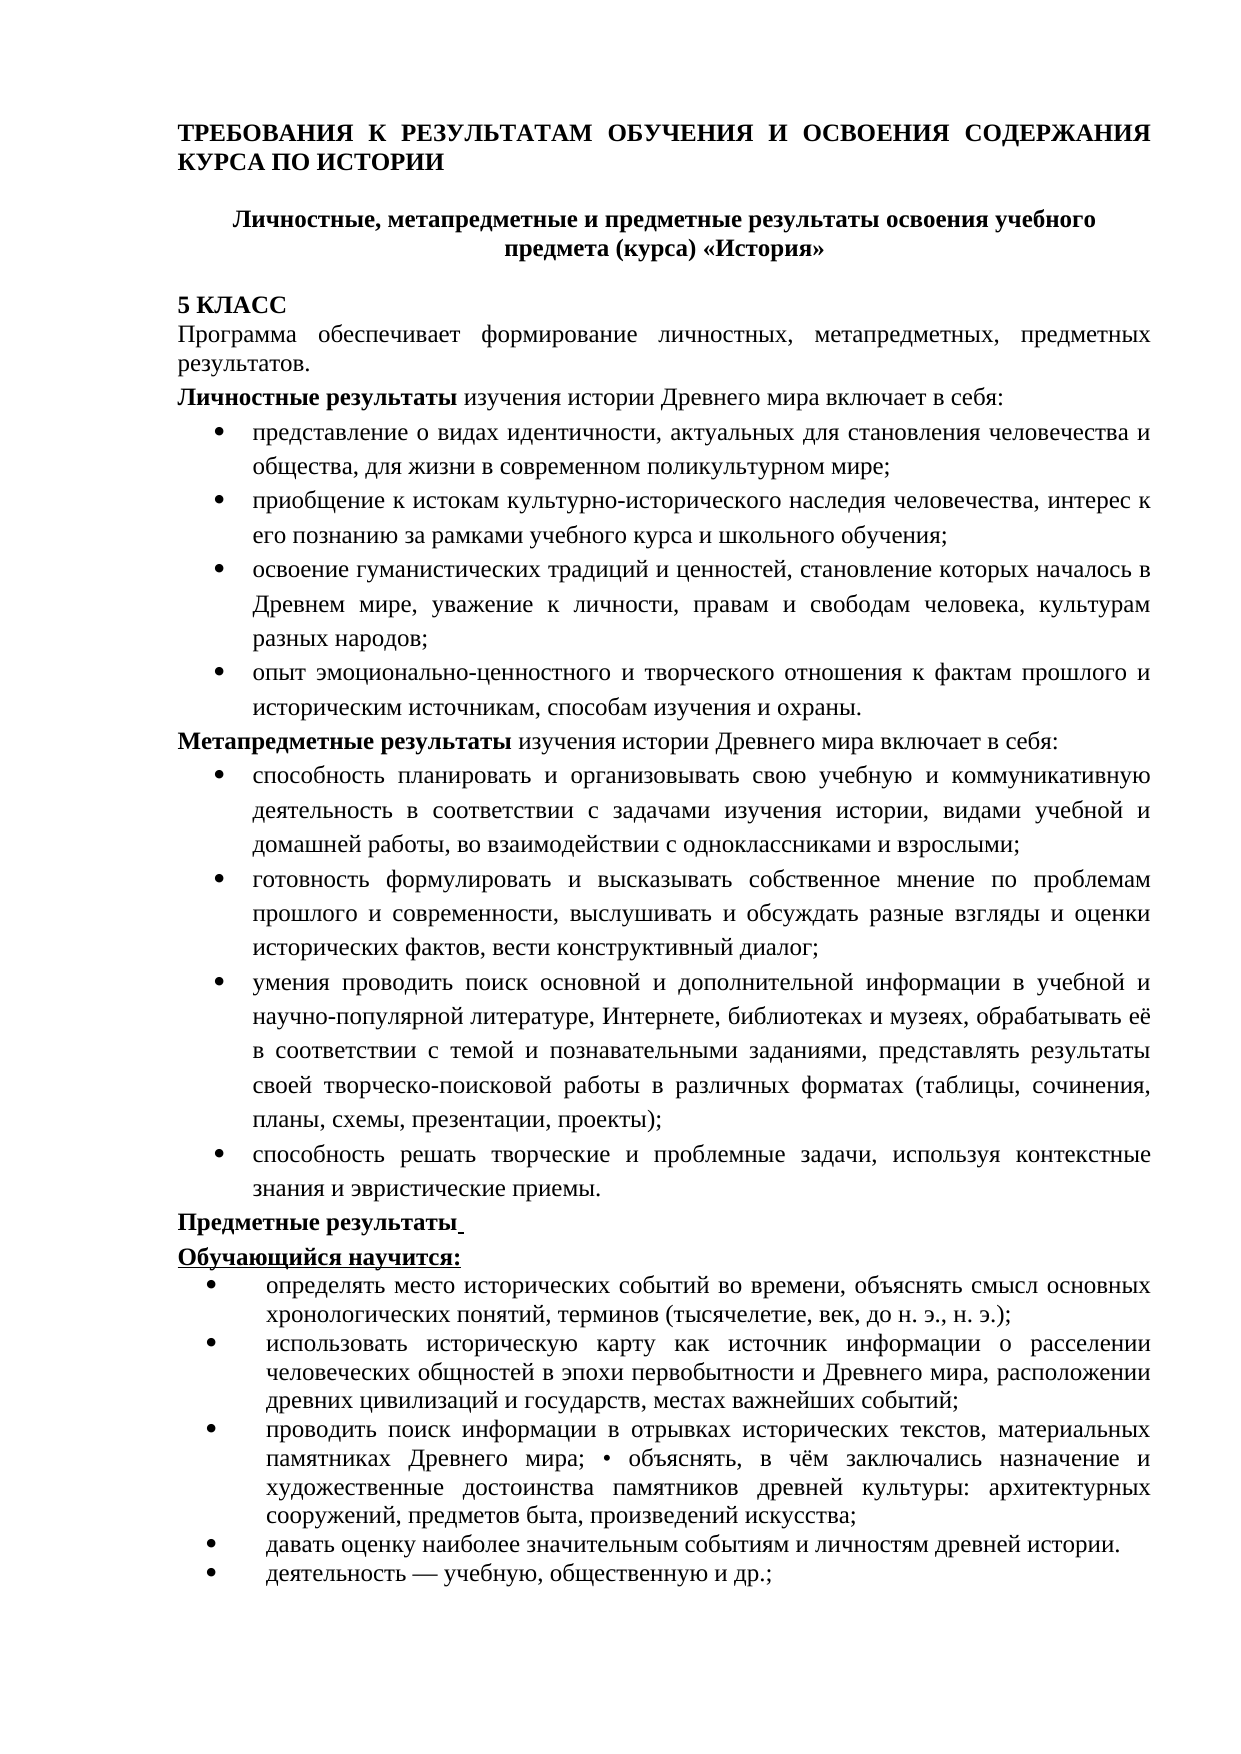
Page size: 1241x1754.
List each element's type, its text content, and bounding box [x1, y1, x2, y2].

list способность решать творческие и проблемные задачи, используя контекстные знания и эвристические приемы. [215, 1133, 1152, 1202]
text Личностные результаты изучения истории Древнего мира включает в себя: [177, 377, 1152, 411]
text Обучающийся научится: [177, 1236, 1152, 1271]
list способность планировать и организовывать свою учебную и коммуникативную деятельность в соответствии с задачами изучения истории, видами учебной и домашней работы, во взаимодействии с одноклассниками и взрослыми; [215, 755, 1152, 858]
list приобщение к истокам культурно-исторического наследия человечества, интерес к его познанию за рамками учебного курса и школьного обучения; [215, 480, 1152, 549]
list представление о видах идентичности, актуальных для становления человечества и общества, для жизни в современном поликультурном мире; [215, 411, 1152, 480]
list освоение гуманистических традиций и ценностей, становление которых началось в Древнем мире, уважение к личности, правам и свободам человека, культурам разных народов; [215, 549, 1152, 652]
list деятельность — учебную, общественную и др.; [207, 1558, 1152, 1587]
text Метапредметные результаты изучения истории Древнего мира включает в себя: [177, 721, 1152, 755]
text ТРЕБОВАНИЯ К РЕЗУЛЬТАТАМ ОБУЧЕНИЯ И ОСВОЕНИЯ СОДЕРЖАНИЯ КУРСА ПО истории [177, 118, 1152, 176]
list опыт эмоционально-ценностного и творческого отношения к фактам прошлого и историческим источникам, способам изучения и охраны. [215, 652, 1152, 721]
list проводить поиск информации в отрывках исторических текстов, материальных памятниках Древнего мира; • объяснять, в чём заключались назначение и художественные достоинства памятников древней культуры: архитектурных сооружений, предметов быта, произведений искусства; [207, 1414, 1152, 1529]
list умения проводить поиск основной и дополнительной информации в учебной и научно-популярной литературе, Интернете, библиотеках и музеях, обрабатывать её в соответствии с темой и познавательными заданиями, представлять результаты своей творческо-поисковой работы в различных форматах (таблицы, сочинения, планы, схемы, презентации, проекты); [215, 961, 1152, 1133]
list готовность формулировать и высказывать собственное мнение по проблемам прошлого и современности, выслушивать и обсуждать разные взгляды и оценки исторических фактов, вести конструктивный диалог; [215, 858, 1152, 961]
text Программа обеспечивает формирование личностных, метапредметных, предметных результатов. [177, 319, 1152, 377]
text Личностные, метапредметные и предметные результаты освоения учебного предмета (курса) «История» [177, 204, 1152, 262]
list использовать историческую карту как источник информации о расселении человеческих общностей в эпохи первобытности и Древнего мира, расположении древних цивилизаций и государств, местах важнейших событий; [207, 1328, 1152, 1414]
text 5 КЛАСС [177, 291, 1152, 319]
list определять место исторических событий во времени, объяснять смысл основных хронологических понятий, терминов (тысячелетие, век, до н. э., н. э.); [207, 1271, 1152, 1328]
list давать оценку наиболее значительным событиям и личностям древней истории. [207, 1529, 1152, 1558]
text Предметные результаты [177, 1202, 1152, 1236]
